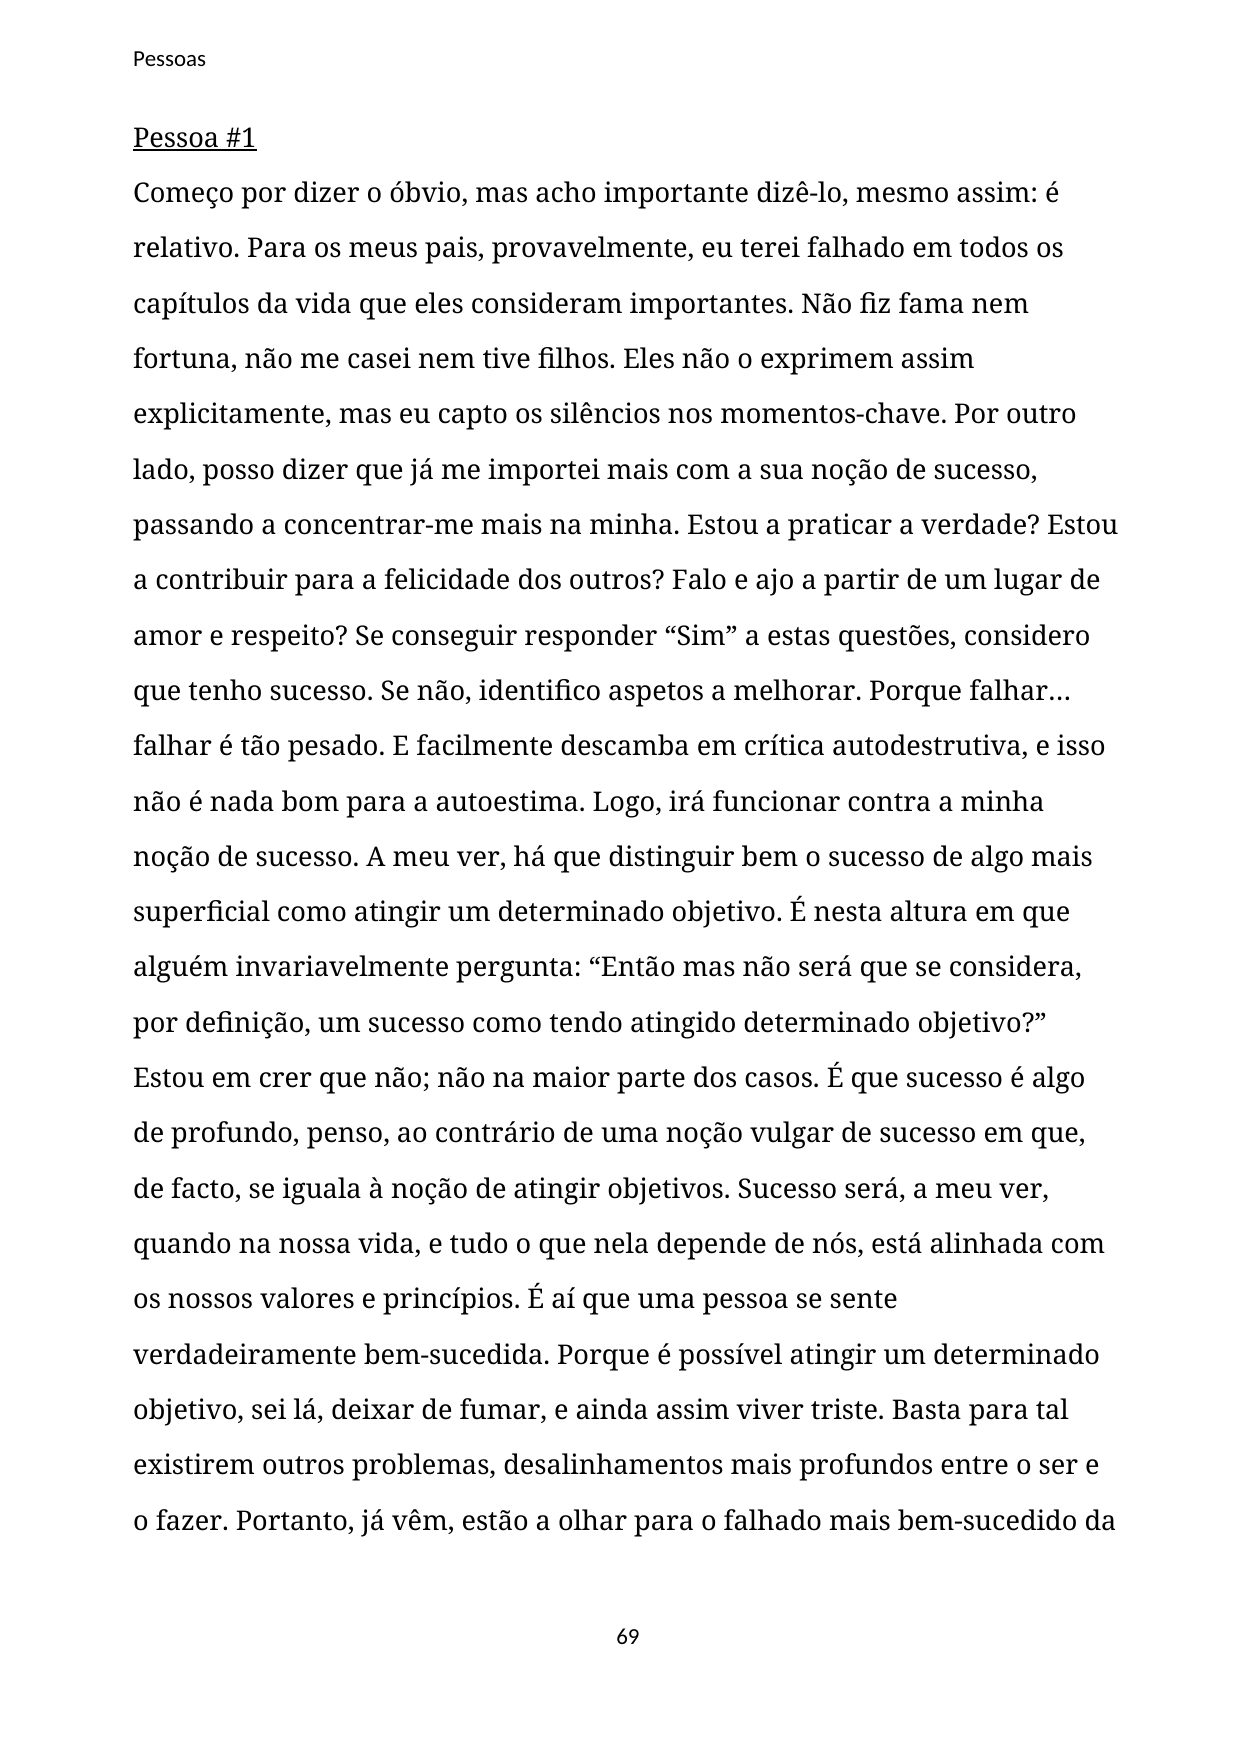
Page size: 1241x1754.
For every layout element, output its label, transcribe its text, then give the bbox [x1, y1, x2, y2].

text Pessoa #1 [133, 118, 1122, 155]
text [133, 173, 1122, 1538]
